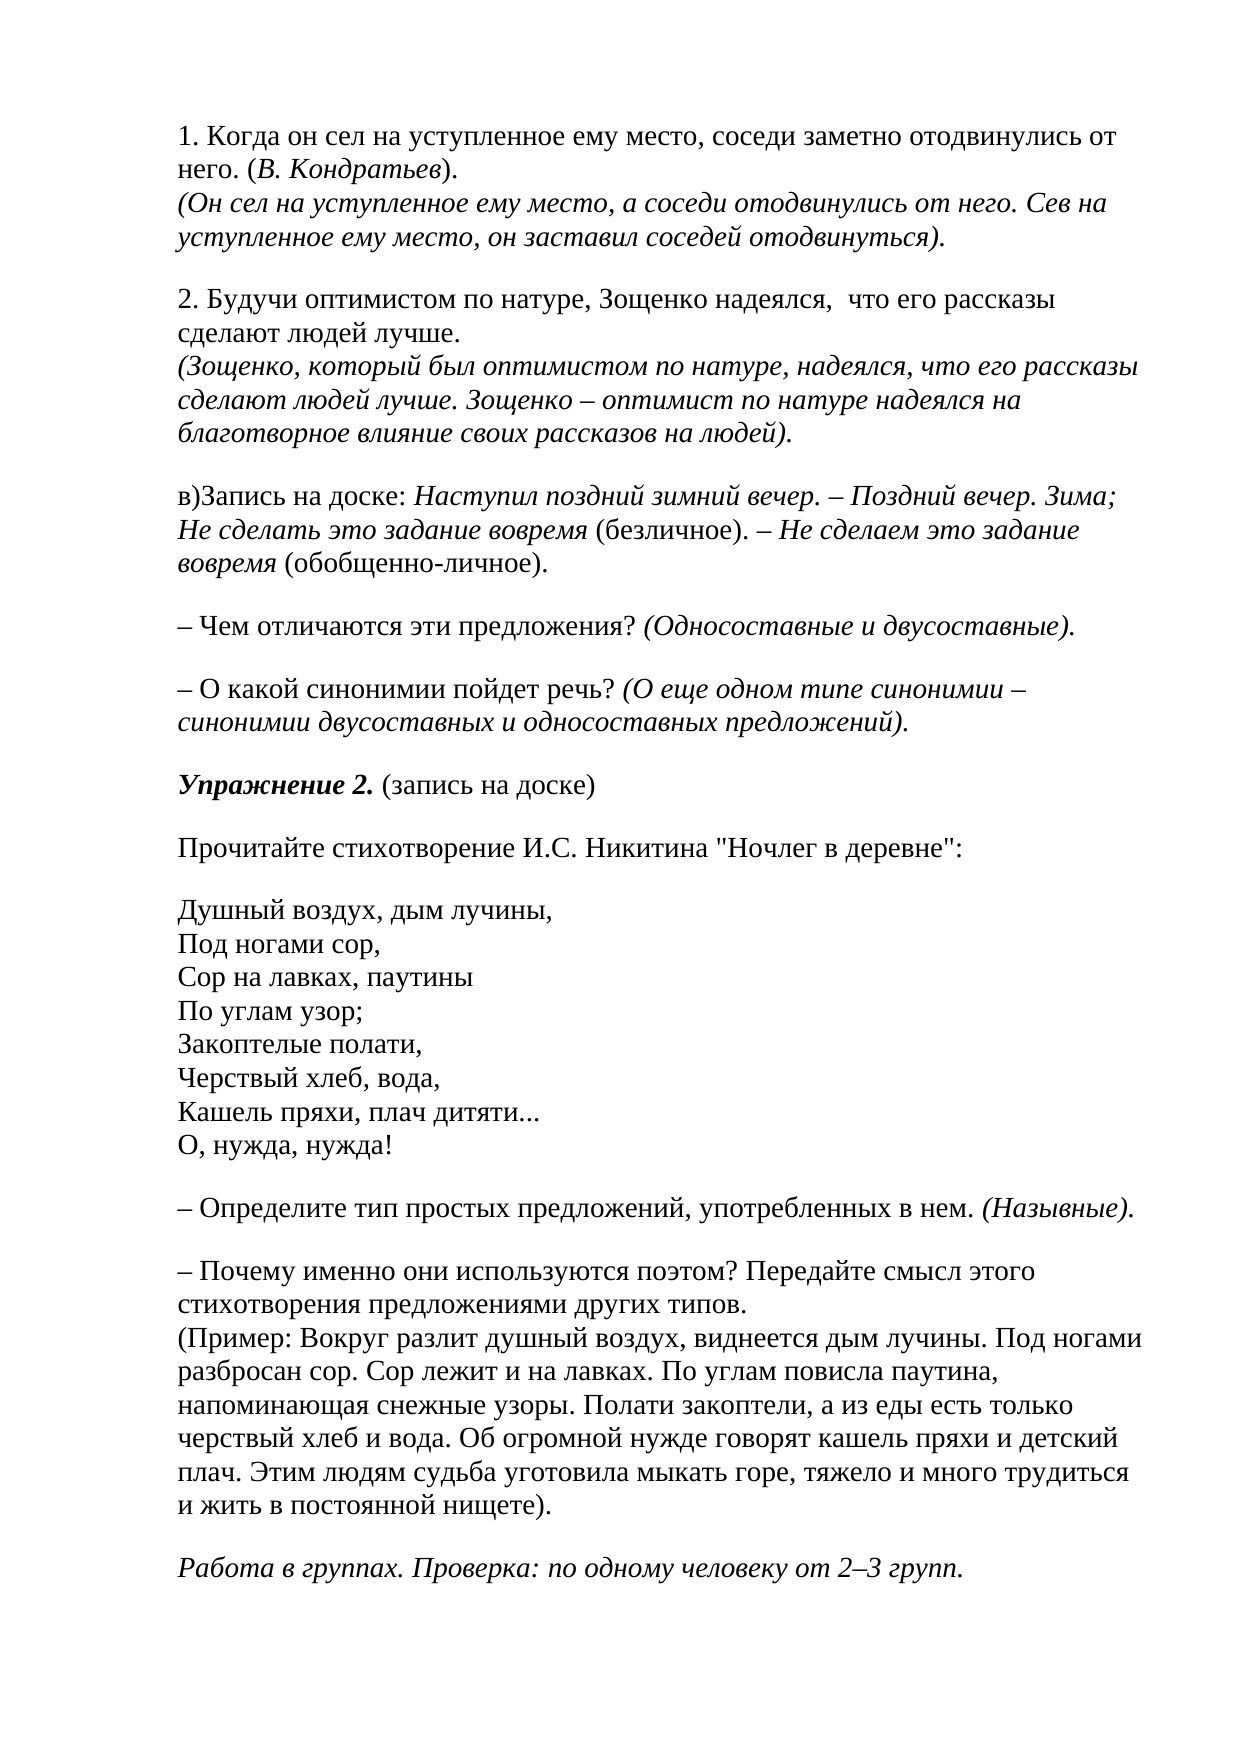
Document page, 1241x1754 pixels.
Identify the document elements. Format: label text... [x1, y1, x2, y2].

text Прочитайте стихотворение И.С. Никитина "Ночлег в деревне": [177, 830, 1152, 863]
text – Определите тип простых предложений, употребленных в нем. (Назывные). [177, 1190, 1152, 1223]
text Душный воздух, дым лучины, Под ногами сор, Сор на лавках, паутины По углам узор; Закоптелые полати, Черствый хлеб, вода, Кашель пряхи, плач дитяти... О, нужда, нужда! [177, 892, 1152, 1161]
text Упражнение 2. (запись на доске) [177, 767, 1152, 801]
text Работа в группах. Проверка: по одному человеку от 2–3 групп. [177, 1550, 1152, 1584]
text 1. Когда он сел на уступленное ему место, соседи заметно отодвинулись от него. (В. Кондратьев). (Он сел на уступленное ему место, а соседи отодвинулись от него. Сев на уступленное ему место, он заставил соседей отодвинуться). [177, 118, 1152, 252]
text в)Запись на доске: Наступил поздний зимний вечер. – Поздний вечер. Зима; Не сделать это задание вовремя (безличное). – Не сделаем это задание вовремя (обобщенно-личное). [177, 478, 1152, 579]
text 2. Будучи оптимистом по натуре, Зощенко надеялся, что его рассказы сделают людей лучше. (Зощенко, который был оптимистом по натуре, надеялся, что его рассказы сделают людей лучше. Зощенко – оптимист по натуре надеялся на благотворное влияние своих рассказов на людей). [177, 281, 1152, 449]
text – Почему именно они используются поэтом? Передайте смысл этого стихотворения предложениями других типов. (Пример: Вокруг разлит душный воздух, виднеется дым лучины. Под ногами разбросан сор. Сор лежит и на лавках. По углам повисла паутина, напоминающая снежные узоры. Полати закоптели, а из еды есть только черствый хлеб и вода. Об огромной нужде говорят кашель пряхи и детский плач. Этим людям судьба уготовила мыкать горе, тяжело и много трудиться и жить в постоянной нищете). [177, 1253, 1152, 1521]
text – О какой синонимии пойдет речь? (О еще одном типе синонимии – синонимии двусоставных и односоставных предложений). [177, 671, 1152, 738]
text – Чем отличаются эти предложения? (Односоставные и двусоставные). [177, 608, 1152, 642]
